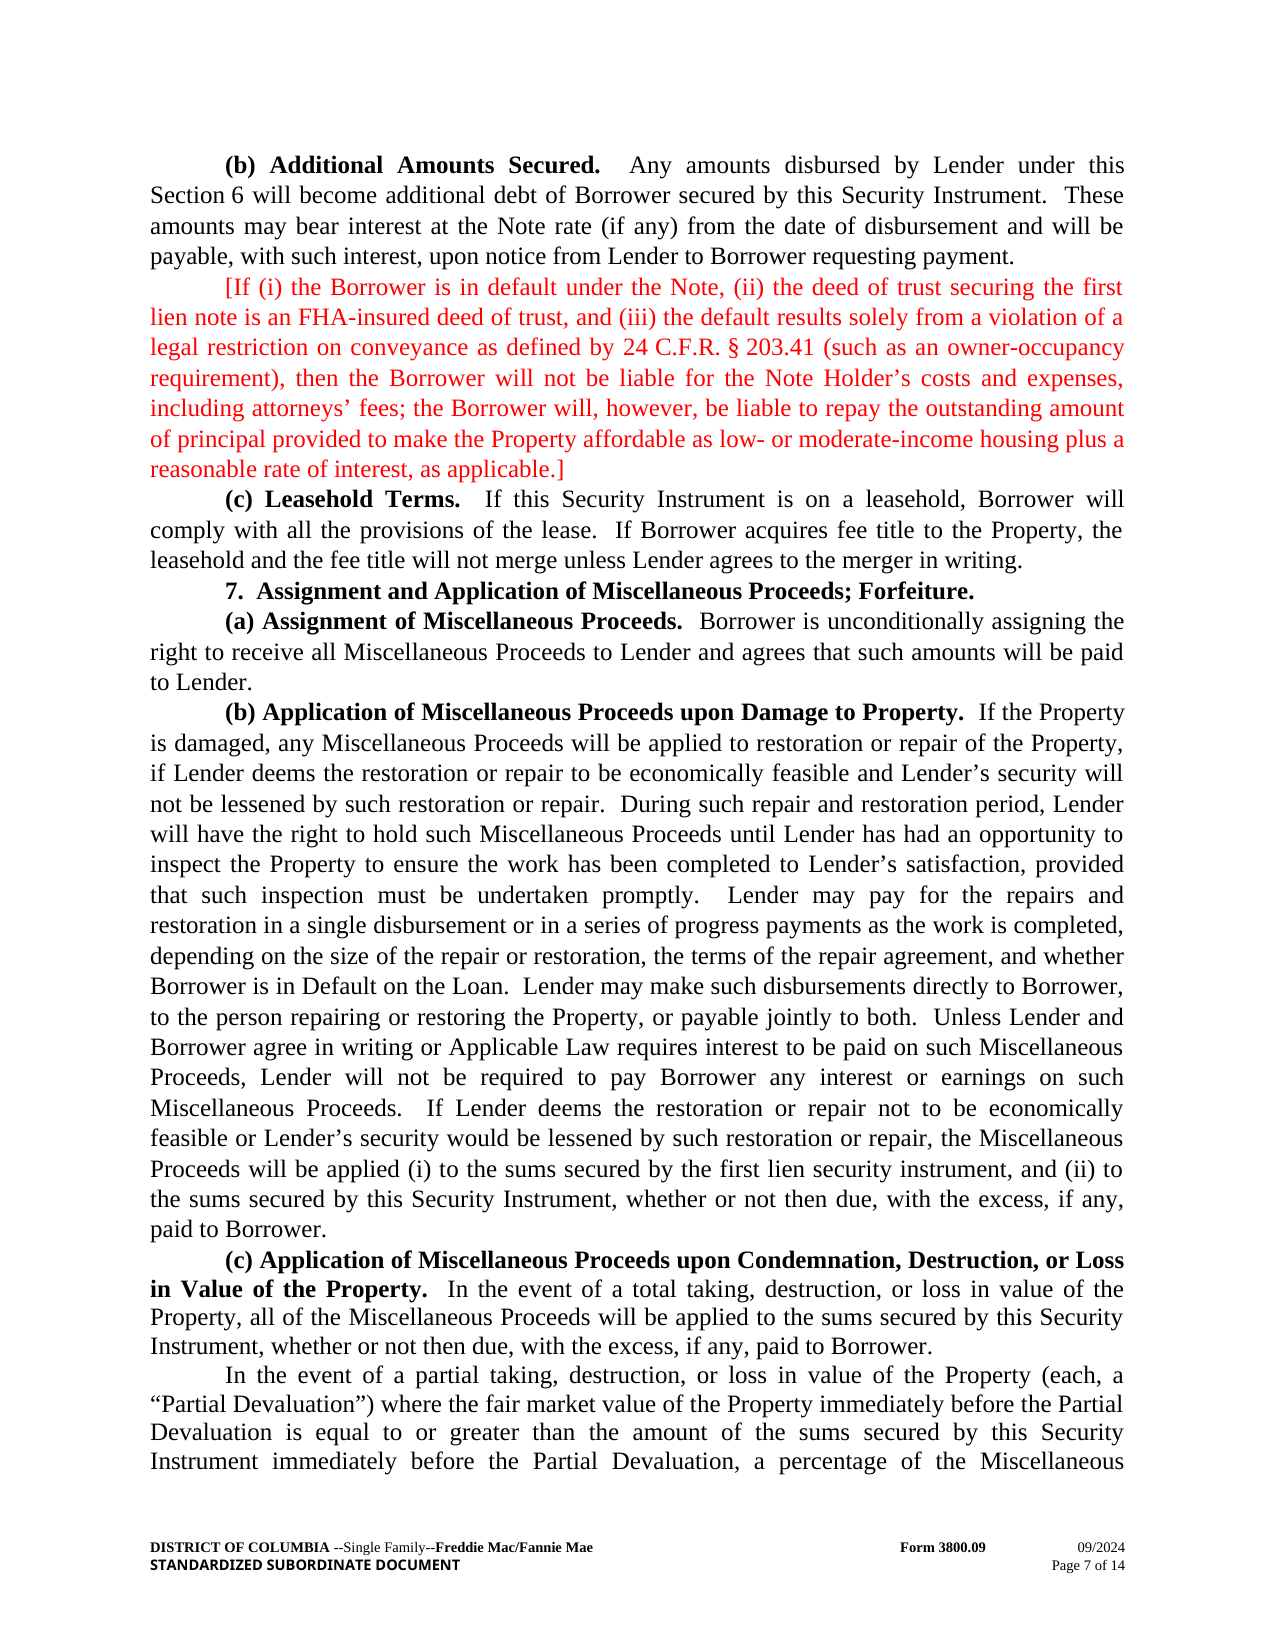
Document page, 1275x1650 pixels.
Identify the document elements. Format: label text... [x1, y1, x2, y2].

text (b) Additional Amounts Secured. Any amounts disbursed by Lender under this Section 6 will become additional debt of Borrower secured by this Security Instrument. These amounts may bear interest at the Note rate (if any) from the date of disbursement and will be payable, with such interest, upon notice from Lender to Borrower requesting payment. [150, 150, 1125, 270]
text (c) Application of Miscellaneous Proceeds upon Condemnation, Destruction, or Loss in Value of the Property. In the event of a total taking, destruction, or loss in value of the Property, all of the Miscellaneous Proceeds will be applied to the sums secured by this Security Instrument, whether or not then due, with the excess, if any, paid to Borrower. [150, 1245, 1125, 1360]
text (a) Assignment of Miscellaneous Proceeds. Borrower is unconditionally assigning the right to receive all Miscellaneous Proceeds to Lender and agrees that such amounts will be paid to Lender. [150, 606, 1125, 696]
text 7. Assignment and Application of Miscellaneous Proceeds; Forfeiture. [150, 576, 1125, 604]
text (c) Leasehold Terms. If this Security Instrument is on a leasehold, Borrower will comply with all the provisions of the lease. If Borrower acquires fee title to the Property, the leasehold and the fee title will not merge unless Lender agrees to the merger in writing. [150, 484, 1125, 574]
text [150, 1360, 1125, 1475]
text (b) Application of Miscellaneous Proceeds upon Damage to Property. If the Property is damaged, any Miscellaneous Proceeds will be applied to restoration or repair of the Property, if Lender deems the restoration or repair to be economically feasible and Lender’s security will not be lessened by such restoration or repair. During such repair and restoration period, Lender will have the right to hold such Miscellaneous Proceeds until Lender has had an opportunity to inspect the Property to ensure the work has been completed to Lender’s satisfaction, provided that such inspection must be undertaken promptly. Lender may pay for the repairs and restoration in a single disbursement or in a series of progress payments as the work is completed, depending on the size of the repair or restoration, the terms of the repair agreement, and whether Borrower is in Default on the Loan. Lender may make such disbursements directly to Borrower, to the person repairing or restoring the Property, or payable jointly to both. Unless Lender and Borrower agree in writing or Applicable Law requires interest to be paid on such Miscellaneous Proceeds, Lender will not be required to pay Borrower any interest or earnings on such Miscellaneous Proceeds. If Lender deems the restoration or repair not to be economically feasible or Lender’s security would be lessened by such restoration or repair, the Miscellaneous Proceeds will be applied (i) to the sums secured by the first lien security instrument, and (ii) to the sums secured by this Security Instrument, whether or not then due, with the excess, if any, paid to Borrower. [150, 697, 1125, 1243]
text [If (i) the Borrower is in default under the Note, (ii) the deed of trust securing the first lien note is an FHA-insured deed of trust, and (iii) the default results solely from a violation of a legal restriction on conveyance as defined by 24 C.F.R. § 203.41 (such as an owner-occupancy requirement), then the Borrower will not be liable for the Note Holder’s costs and expenses, including attorneys’ fees; the Borrower will, however, be liable to repay the outstanding amount of principal provided to make the Property affordable as low- or moderate-income housing plus a reasonable rate of interest, as applicable.] [150, 272, 1125, 483]
